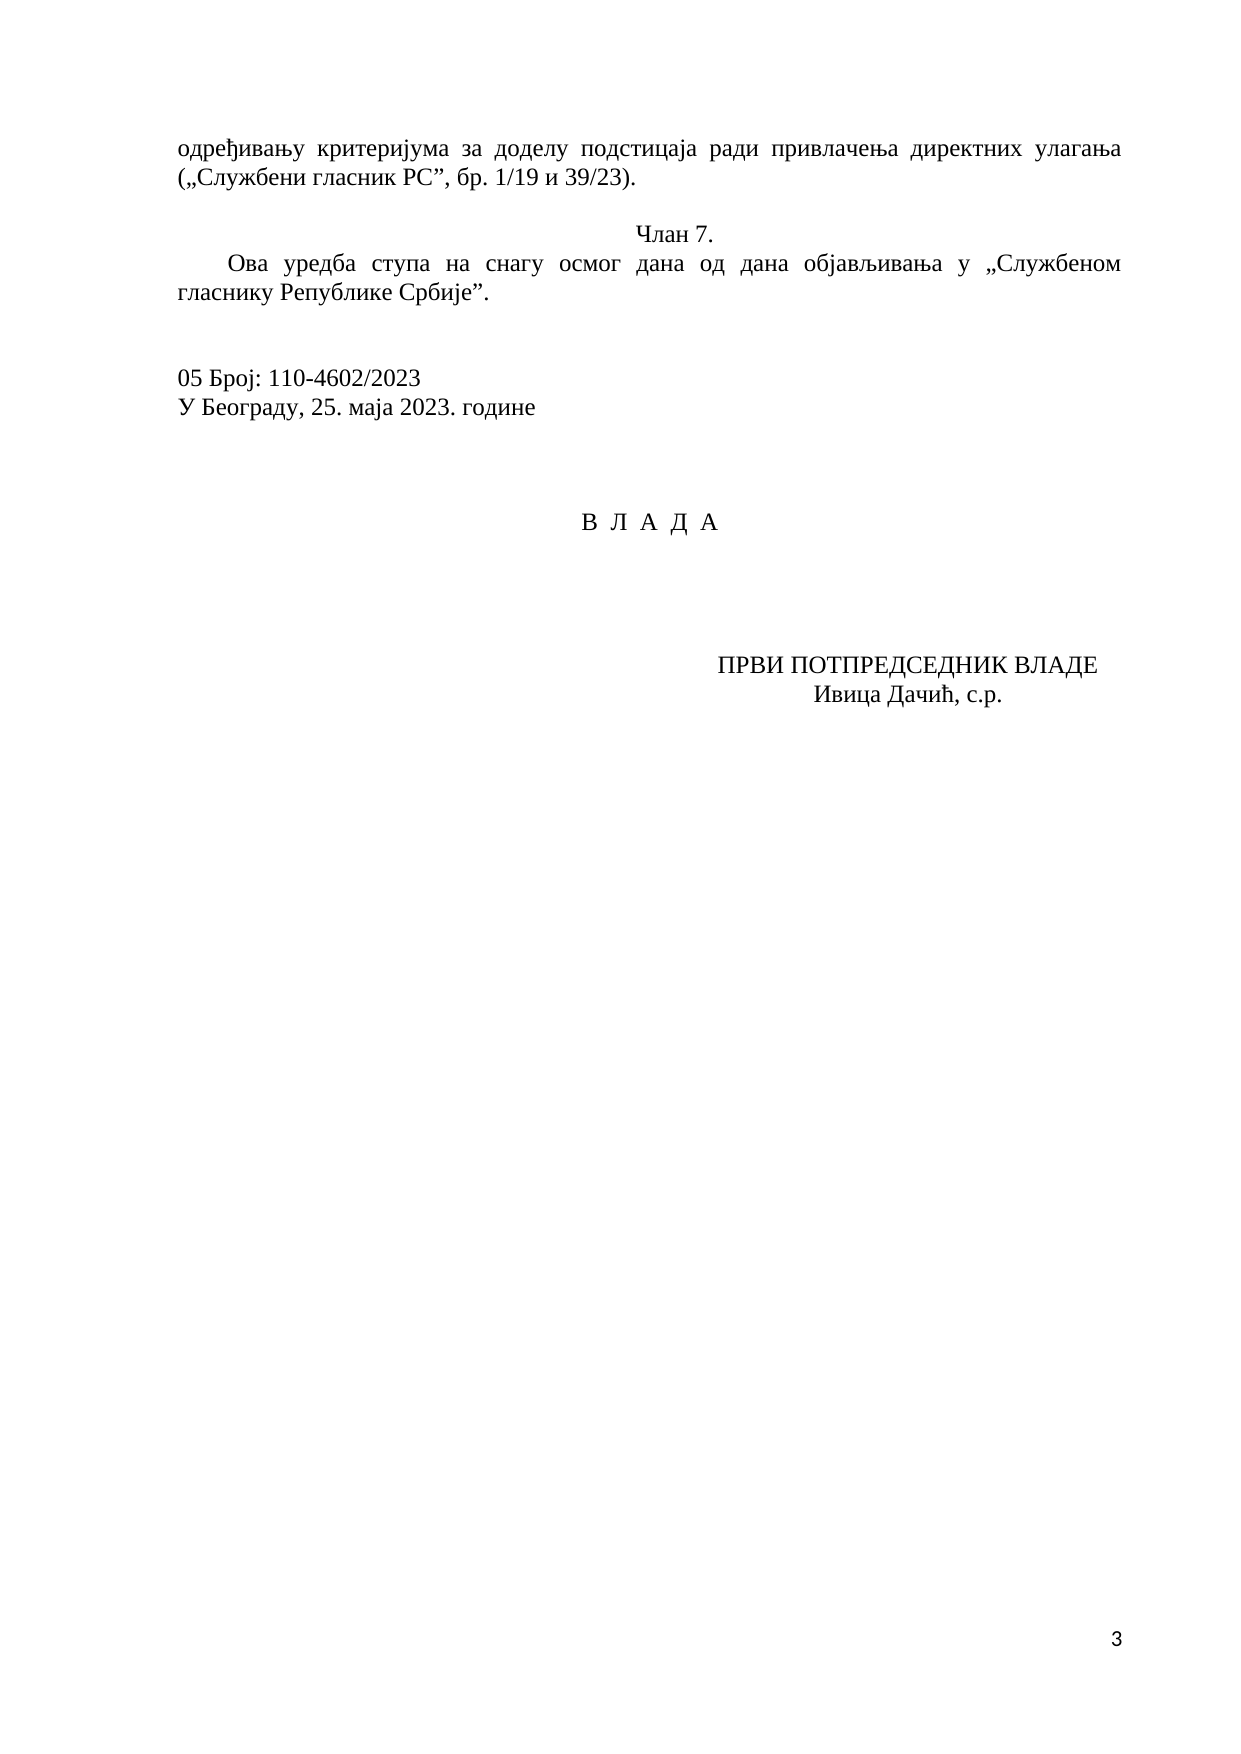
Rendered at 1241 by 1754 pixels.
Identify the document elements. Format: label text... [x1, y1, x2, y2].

text Ова уредба ступа на снагу осмог дана од дана објављивања у „Службеном гласнику Републике Србије”. [177, 248, 1122, 305]
text ПРВИ ПОТПРЕДСЕДНИК ВЛАДЕ [177, 650, 1122, 679]
text 05 Број: 110-4602/2023 [177, 363, 1122, 392]
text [177, 133, 1122, 190]
text Ивица Дачић, с.р. [177, 679, 1122, 708]
text У Београду, 25. маја 2023. године [177, 392, 1122, 420]
text В Л А Д А [177, 507, 1122, 535]
text Члан 7. [177, 219, 1122, 248]
